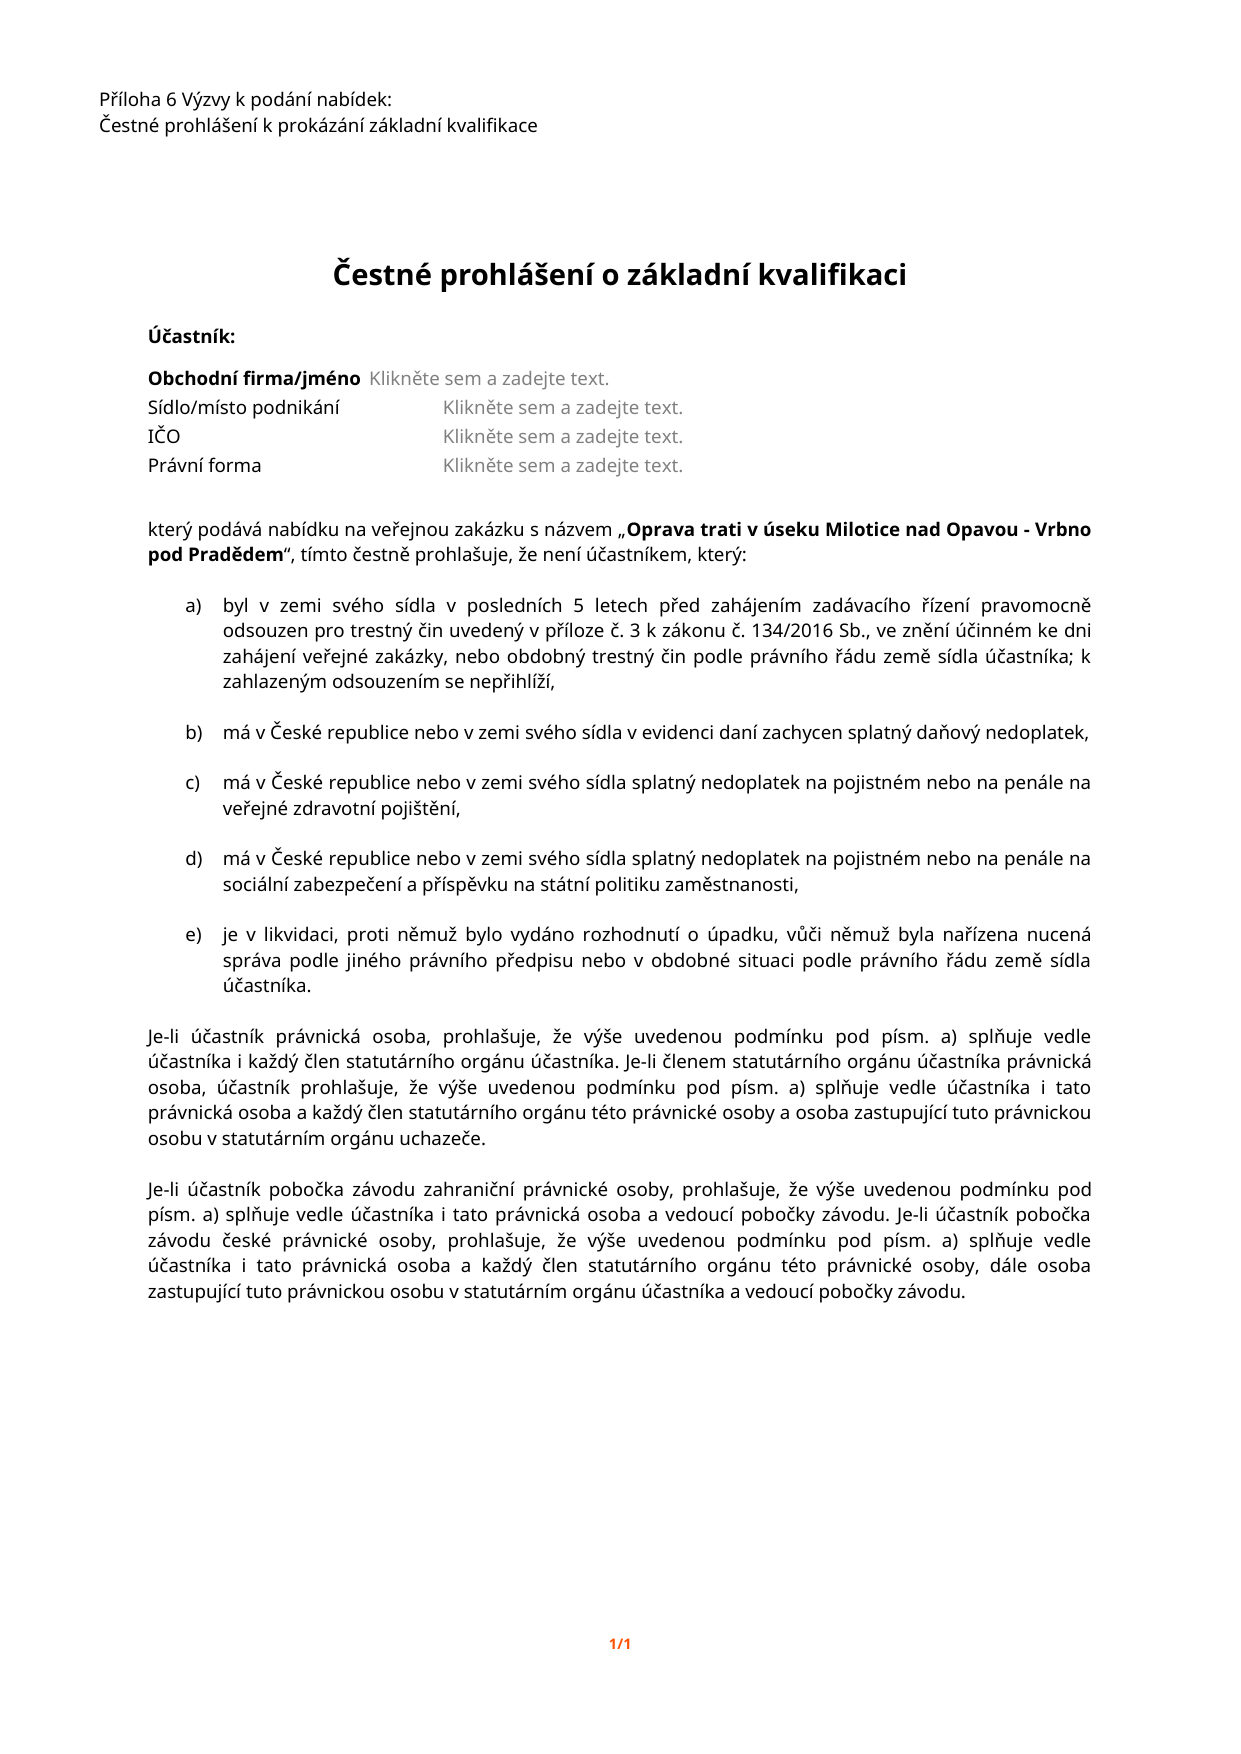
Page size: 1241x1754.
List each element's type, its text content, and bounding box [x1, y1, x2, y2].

list byl v zemi svého sídla v posledních 5 letech před zahájením zadávacího řízení pravomocně odsouzen pro trestný čin uvedený v příloze č. 3 k zákonu č. 134/2016 Sb., ve znění účinném ke dni zahájení veřejné zakázky, nebo obdobný trestný čin podle právního řádu země sídla účastníka; k zahlazeným odsouzením se nepřihlíží, [185, 592, 1093, 694]
text Je-li účastník právnická osoba, prohlašuje, že výše uvedenou podmínku pod písm. a) splňuje vedle účastníka i každý člen statutárního orgánu účastníka. Je-li členem statutárního orgánu účastníka právnická osoba, účastník prohlašuje, že výše uvedenou podmínku pod písm. a) splňuje vedle účastníka i tato právnická osoba a každý člen statutárního orgánu této právnické osoby a osoba zastupující tuto právnickou osobu v statutárním orgánu uchazeče. [148, 1023, 1093, 1151]
text Obchodní firma/jméno [148, 362, 1093, 391]
text IČO [148, 420, 1093, 449]
list je v likvidaci, proti němuž bylo vydáno rozhodnutí o úpadku, vůči němuž byla nařízena nucená správa podle jiného právního předpisu nebo v obdobné situaci podle právního řádu země sídla účastníka. [185, 922, 1093, 998]
title Čestné prohlášení o základní kvalifikaci [148, 254, 1093, 293]
list má v České republice nebo v zemi svého sídla v evidenci daní zachycen splatný daňový nedoplatek, [185, 719, 1093, 744]
text Je-li účastník pobočka závodu zahraniční právnické osoby, prohlašuje, že výše uvedenou podmínku pod písm. a) splňuje vedle účastníka i tato právnická osoba a vedoucí pobočky závodu. Je-li účastník pobočka závodu české právnické osoby, prohlašuje, že výše uvedenou podmínku pod písm. a) splňuje vedle účastníka i tato právnická osoba a každý člen statutárního orgánu této právnické osoby, dále osoba zastupující tuto právnickou osobu v statutárním orgánu účastníka a vedoucí pobočky závodu. [148, 1176, 1093, 1304]
text Právní forma [148, 449, 1093, 478]
list má v České republice nebo v zemi svého sídla splatný nedoplatek na pojistném nebo na penále na veřejné zdravotní pojištění, [185, 769, 1093, 821]
text Účastník: [148, 318, 1093, 349]
text který podává nabídku na veřejnou zakázku s názvem „Oprava trati v úseku Milotice nad Opavou - Vrbno pod Pradědem“, tímto čestně prohlašuje, že není účastníkem, který: [148, 516, 1093, 567]
text Sídlo/místo podnikání [148, 391, 1093, 420]
list má v České republice nebo v zemi svého sídla splatný nedoplatek na pojistném nebo na penále na sociální zabezpečení a příspěvku na státní politiku zaměstnanosti, [185, 846, 1093, 897]
